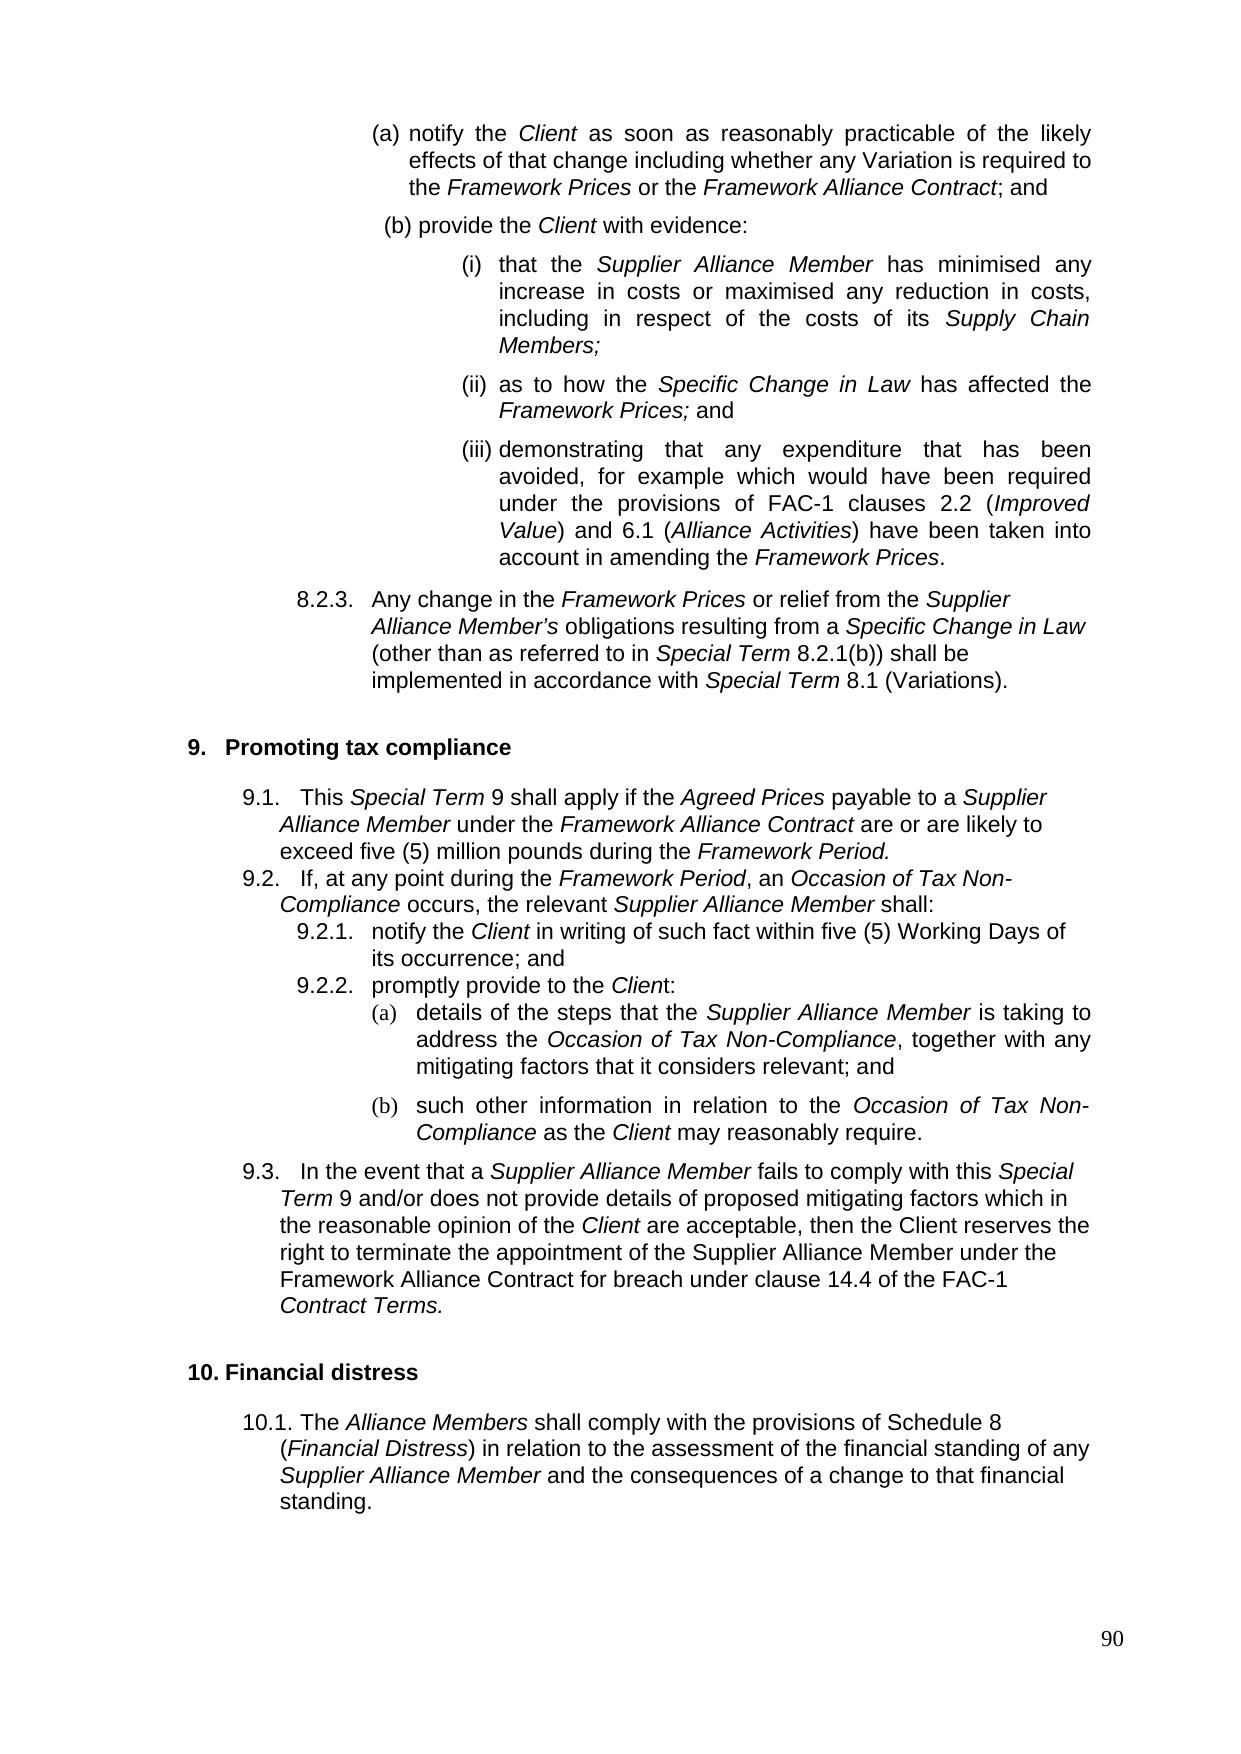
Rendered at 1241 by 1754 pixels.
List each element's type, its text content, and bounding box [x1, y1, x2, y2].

list details of the steps that the Supplier Alliance Member is taking to address the Occasion of Tax Non-Compliance, together with any mitigating factors that it considers relevant; and [371, 999, 1091, 1079]
list notify the Client in writing of such fact within five (5) Working Days of its occurrence; and [296, 918, 1092, 971]
text (iii) demonstrating that any expenditure that has been avoided, for example which would have been required under the provisions of FAC-1 clauses 2.2 (Improved Value) and 6.1 (Alliance Activities) have been taken into account in amending the Framework Prices. [461, 436, 1092, 570]
list In the event that a Supplier Alliance Member fails to comply with this Special Term 9 and/or does not provide details of proposed mitigating factors which in the reasonable opinion of the Client are acceptable, then the Client reserves the right to terminate the appointment of the Supplier Alliance Member under the Framework Alliance Contract for breach under clause 14.4 of the FAC-1 Contract Terms. [242, 1158, 1092, 1319]
subtitle Promoting tax compliance [187, 733, 900, 760]
text (i) that the Supplier Alliance Member has minimised any increase in costs or maximised any reduction in costs, including in respect of the costs of its Supply Chain Members; [461, 251, 1092, 358]
text (ii) as to how the Specific Change in Law has affected the Framework Prices; and [461, 371, 1092, 424]
list This Special Term 9 shall apply if the Agreed Prices payable to a Supplier Alliance Member under the Framework Alliance Contract are or are likely to exceed five (5) million pounds during the Framework Period. [242, 784, 1092, 864]
subtitle Financial distress [187, 1358, 900, 1385]
list such other information in relation to the Occasion of Tax Non-Compliance as the Client may reasonably require. [371, 1092, 1091, 1146]
text (b) provide the Client with evidence: [372, 212, 1091, 239]
list Any change in the Framework Prices or relief from the Supplier Alliance Member’s obligations resulting from a Specific Change in Law (other than as referred to in Special Term 8.2.1(b)) shall be implemented in accordance with Special Term 8.1 (Variations). [296, 586, 1092, 693]
list If, at any point during the Framework Period, an Occasion of Tax Non-Compliance occurs, the relevant Supplier Alliance Member shall: [242, 864, 1092, 918]
list The Alliance Members shall comply with the provisions of Schedule 8 (Financial Distress) in relation to the assessment of the financial standing of any Supplier Alliance Member and the consequences of a change to that financial standing. [242, 1409, 1091, 1514]
list promptly provide to the Client: [296, 972, 1092, 998]
text (a) notify the Client as soon as reasonably practicable of the likely effects of that change including whether any Variation is required to the Framework Prices or the Framework Alliance Contract; and [372, 120, 1092, 200]
